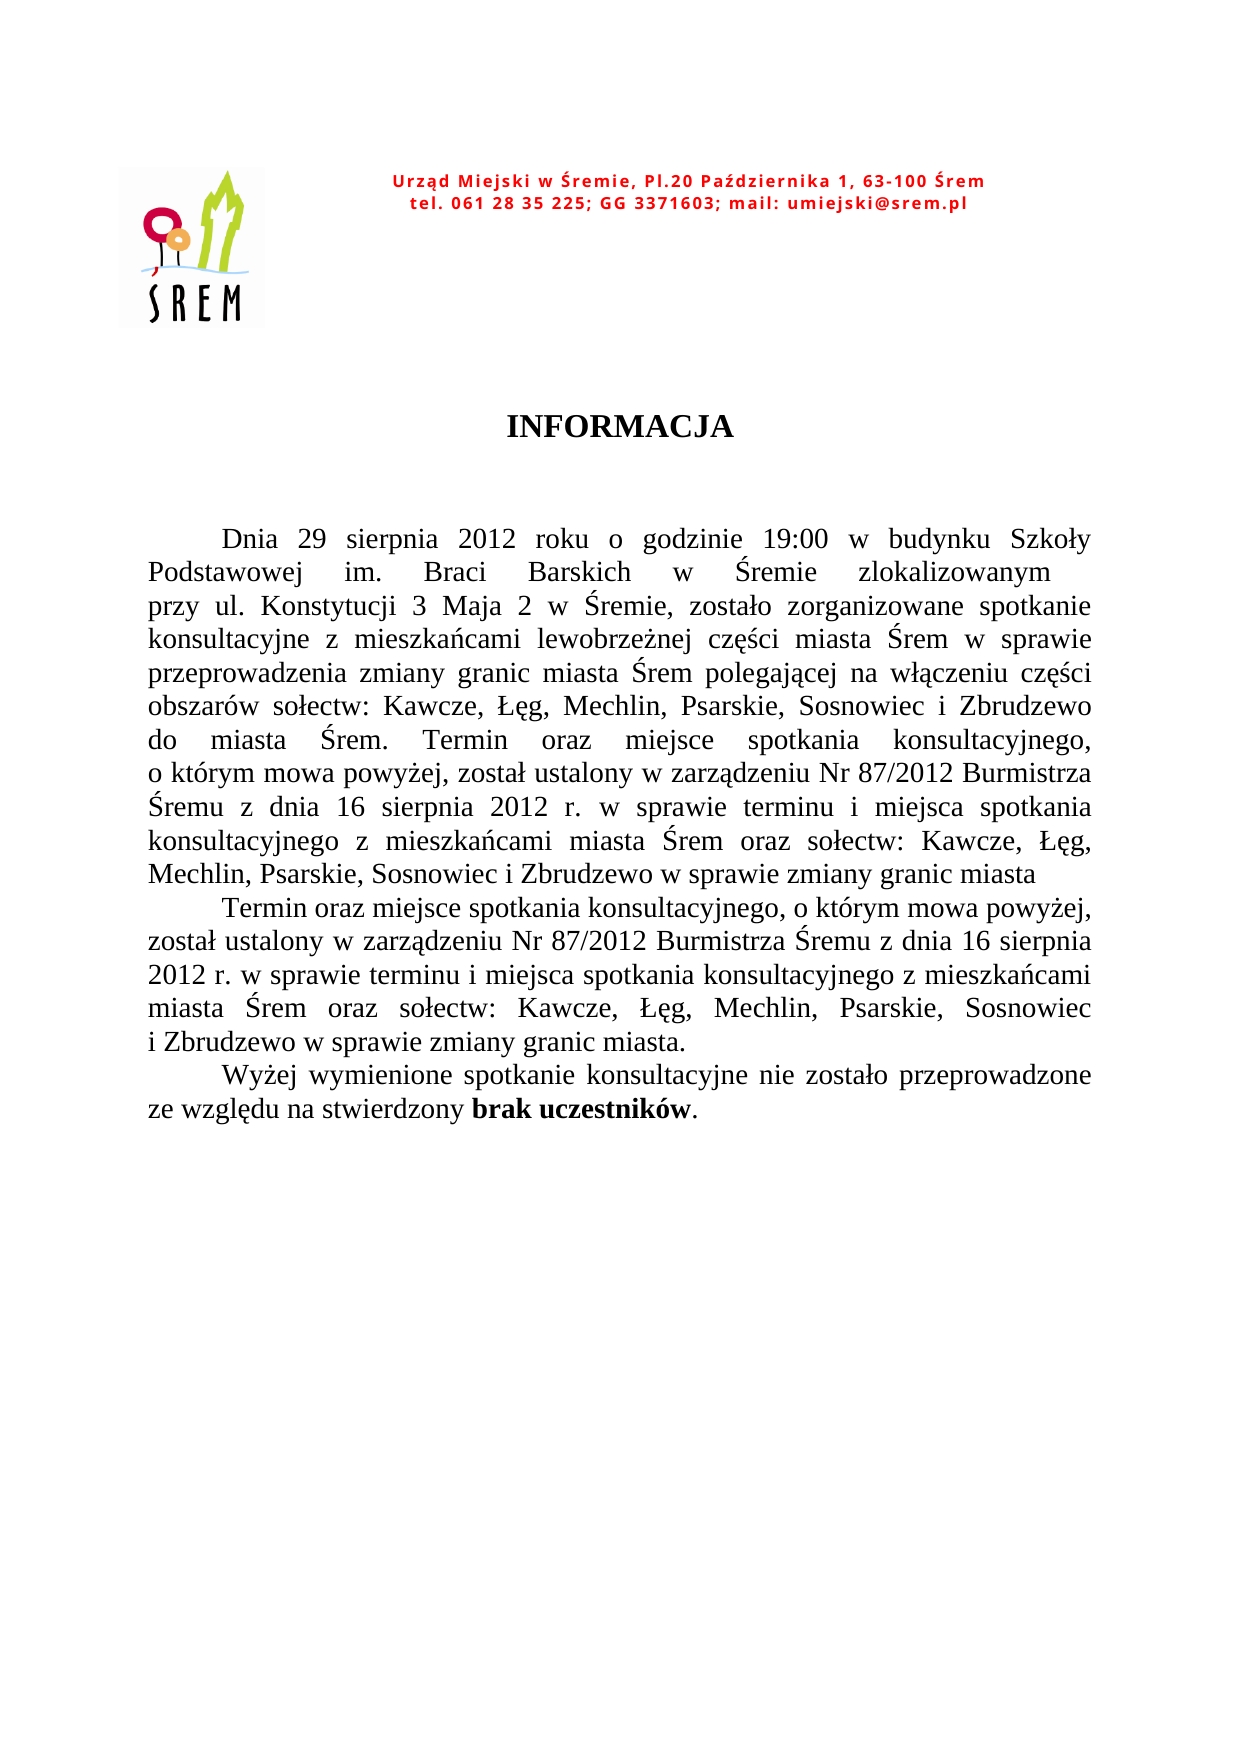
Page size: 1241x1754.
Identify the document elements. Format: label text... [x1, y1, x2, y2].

text Dnia 29 sierpnia 2012 roku o godzinie 19:00 w budynku Szkoły Podstawowej im. Braci Barskich w Śremie zlokalizowanym przy ul. Konstytucji 3 Maja 2 w Śremie, zostało zorganizowane spotkanie konsultacyjne z mieszkańcami lewobrzeżnej części miasta Śrem w sprawie przeprowadzenia zmiany granic miasta Śrem polegającej na włączeniu części obszarów sołectw: Kawcze, Łęg, Mechlin, Psarskie, Sosnowiec i Zbrudzewo do miasta Śrem. Termin oraz miejsce spotkania konsultacyjnego, o którym mowa powyżej, został ustalony w zarządzeniu Nr 87/2012 Burmistrza Śremu z dnia 16 sierpnia 2012 r. w sprawie terminu i miejsca spotkania konsultacyjnego z mieszkańcami miasta Śrem oraz sołectw: Kawcze, Łęg, Mechlin, Psarskie, Sosnowiec i Zbrudzewo w sprawie zmiany granic miasta [148, 521, 1093, 890]
picture [118, 167, 266, 328]
text Termin oraz miejsce spotkania konsultacyjnego, o którym mowa powyżej, został ustalony w zarządzeniu Nr 87/2012 Burmistrza Śremu z dnia 16 sierpnia 2012 r. w sprawie terminu i miejsca spotkania konsultacyjnego z mieszkańcami miasta Śrem oraz sołectw: Kawcze, Łęg, Mechlin, Psarskie, Sosnowiec i Zbrudzewo w sprawie zmiany granic miasta. [148, 890, 1093, 1057]
text Wyżej wymienione spotkanie konsultacyjne nie zostało przeprowadzone ze względu na stwierdzony brak uczestników. [148, 1057, 1093, 1124]
text INFORMACJA [148, 406, 1093, 444]
text tel. 061 28 35 225; GG 3371603; mail: [266, 192, 1093, 214]
text Urząd Miejski w Śremie, Pl.20 Października 1, 63-100 Śrem [266, 169, 1093, 192]
